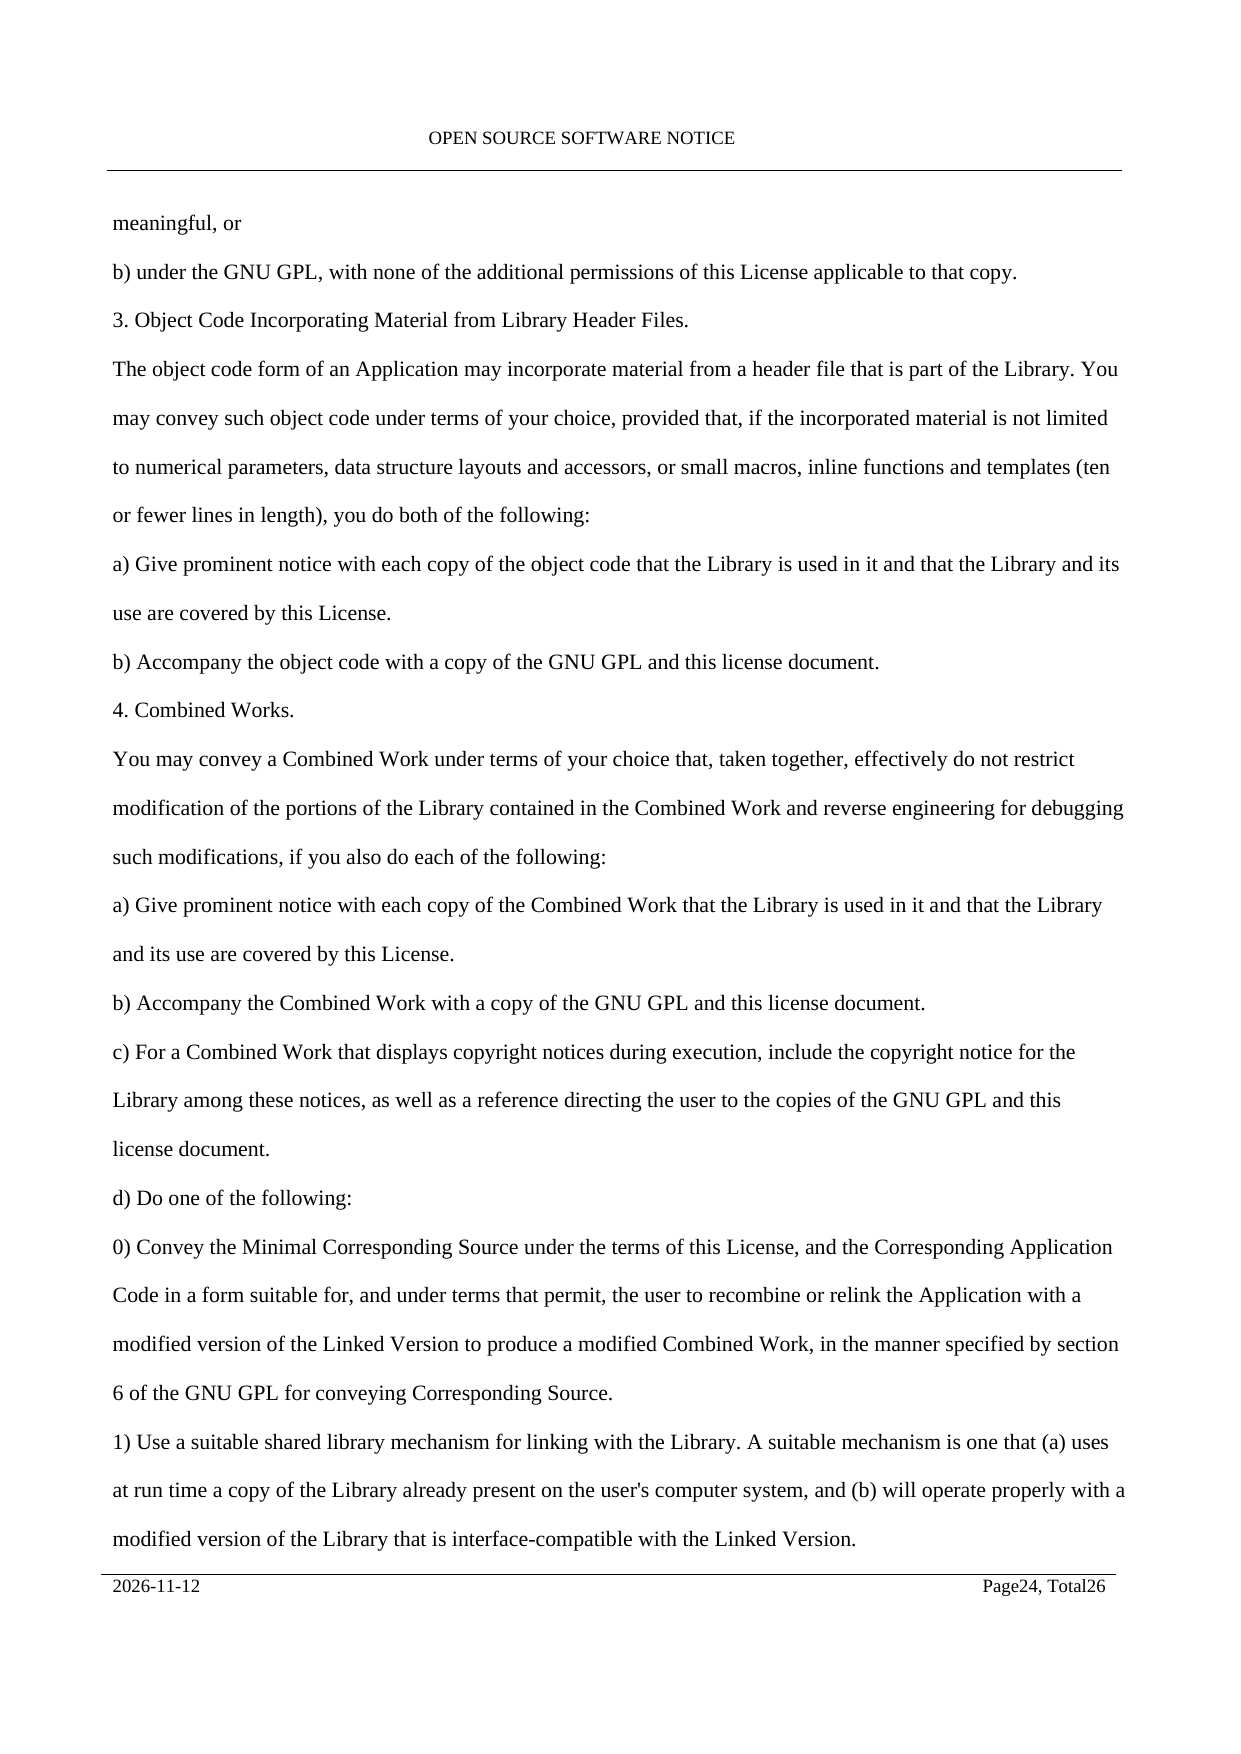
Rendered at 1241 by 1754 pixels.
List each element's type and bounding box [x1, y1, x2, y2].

text [112, 206, 1128, 1555]
